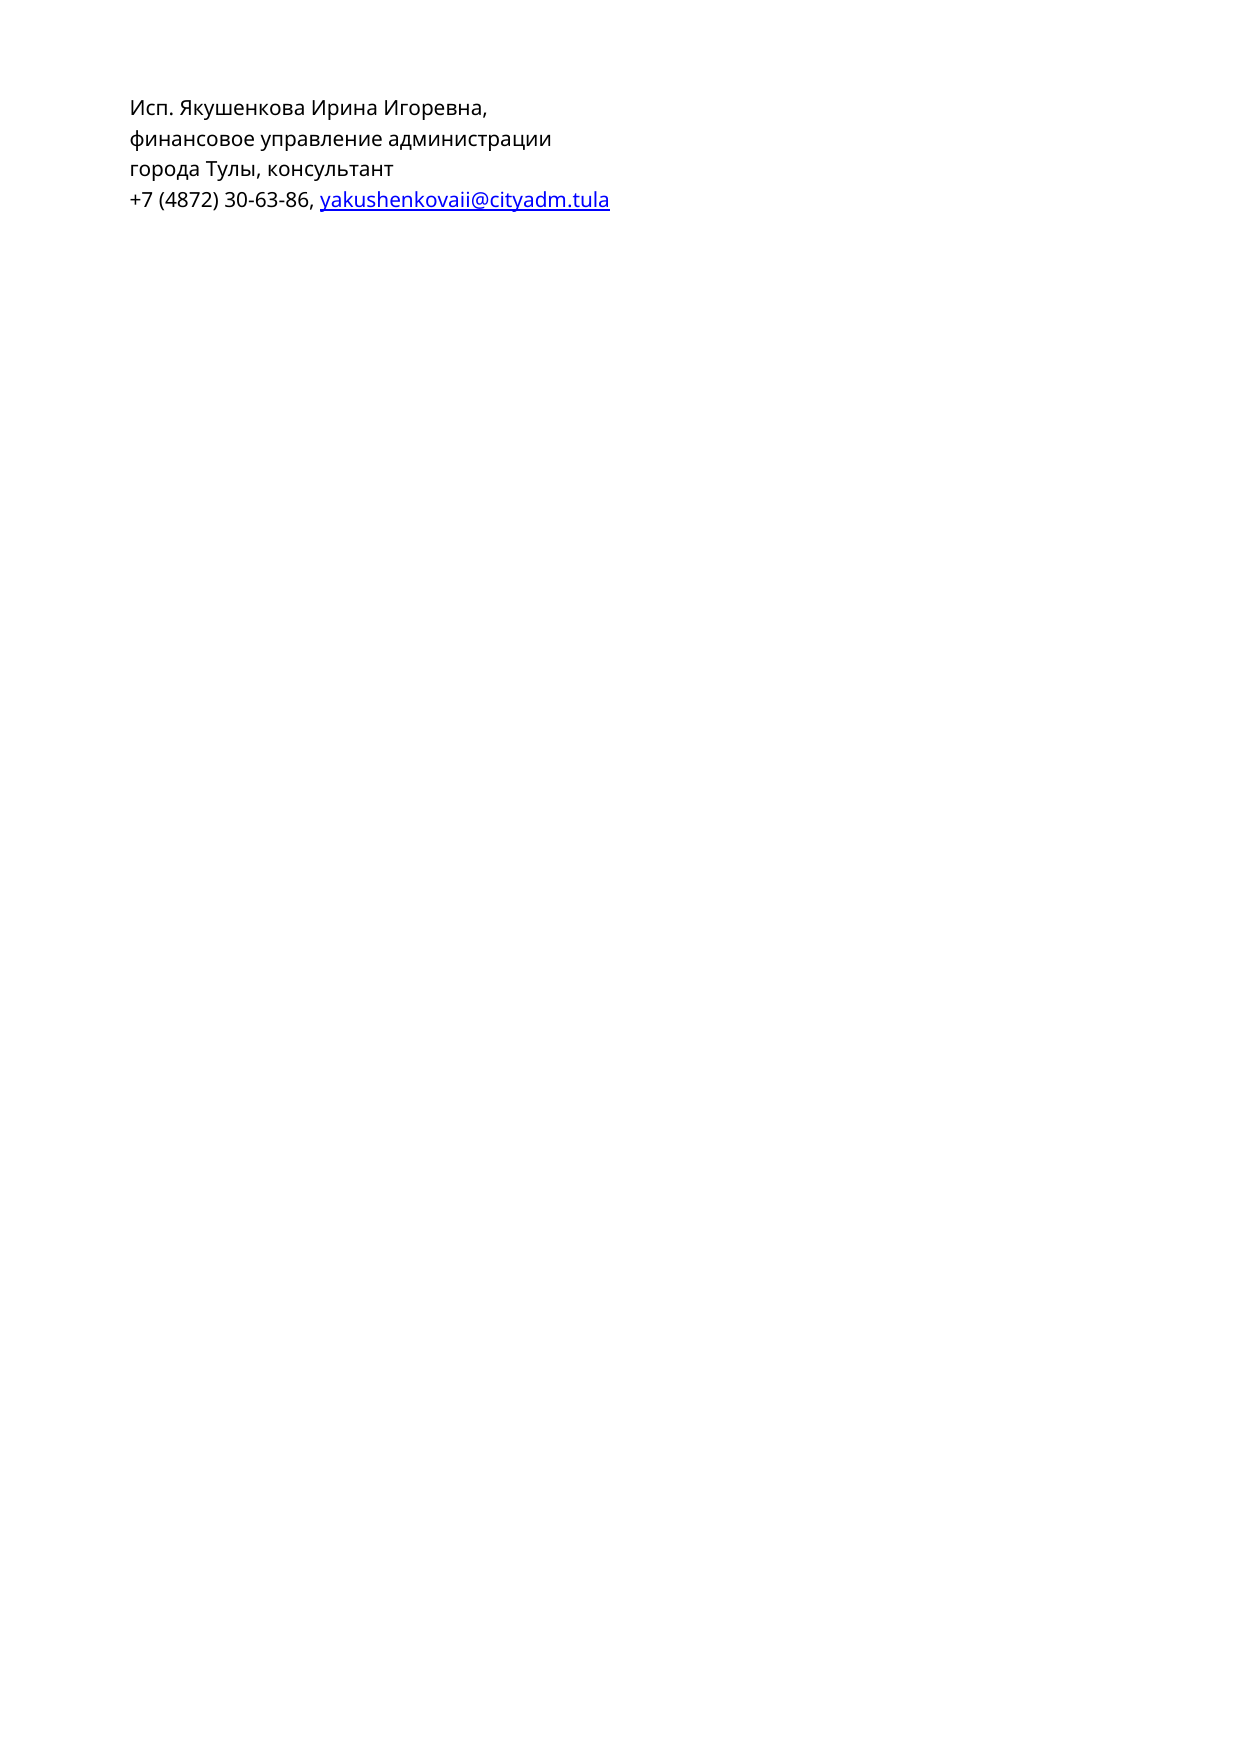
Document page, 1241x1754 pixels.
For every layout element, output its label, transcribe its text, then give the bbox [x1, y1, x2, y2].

table_header Исп. Якушенкова Ирина Игоревна, финансовое управление администрации города Тулы, консультант +7 (4872) 30-63-86, yakushenkovaii@cityadm.tula [118, 93, 1180, 246]
